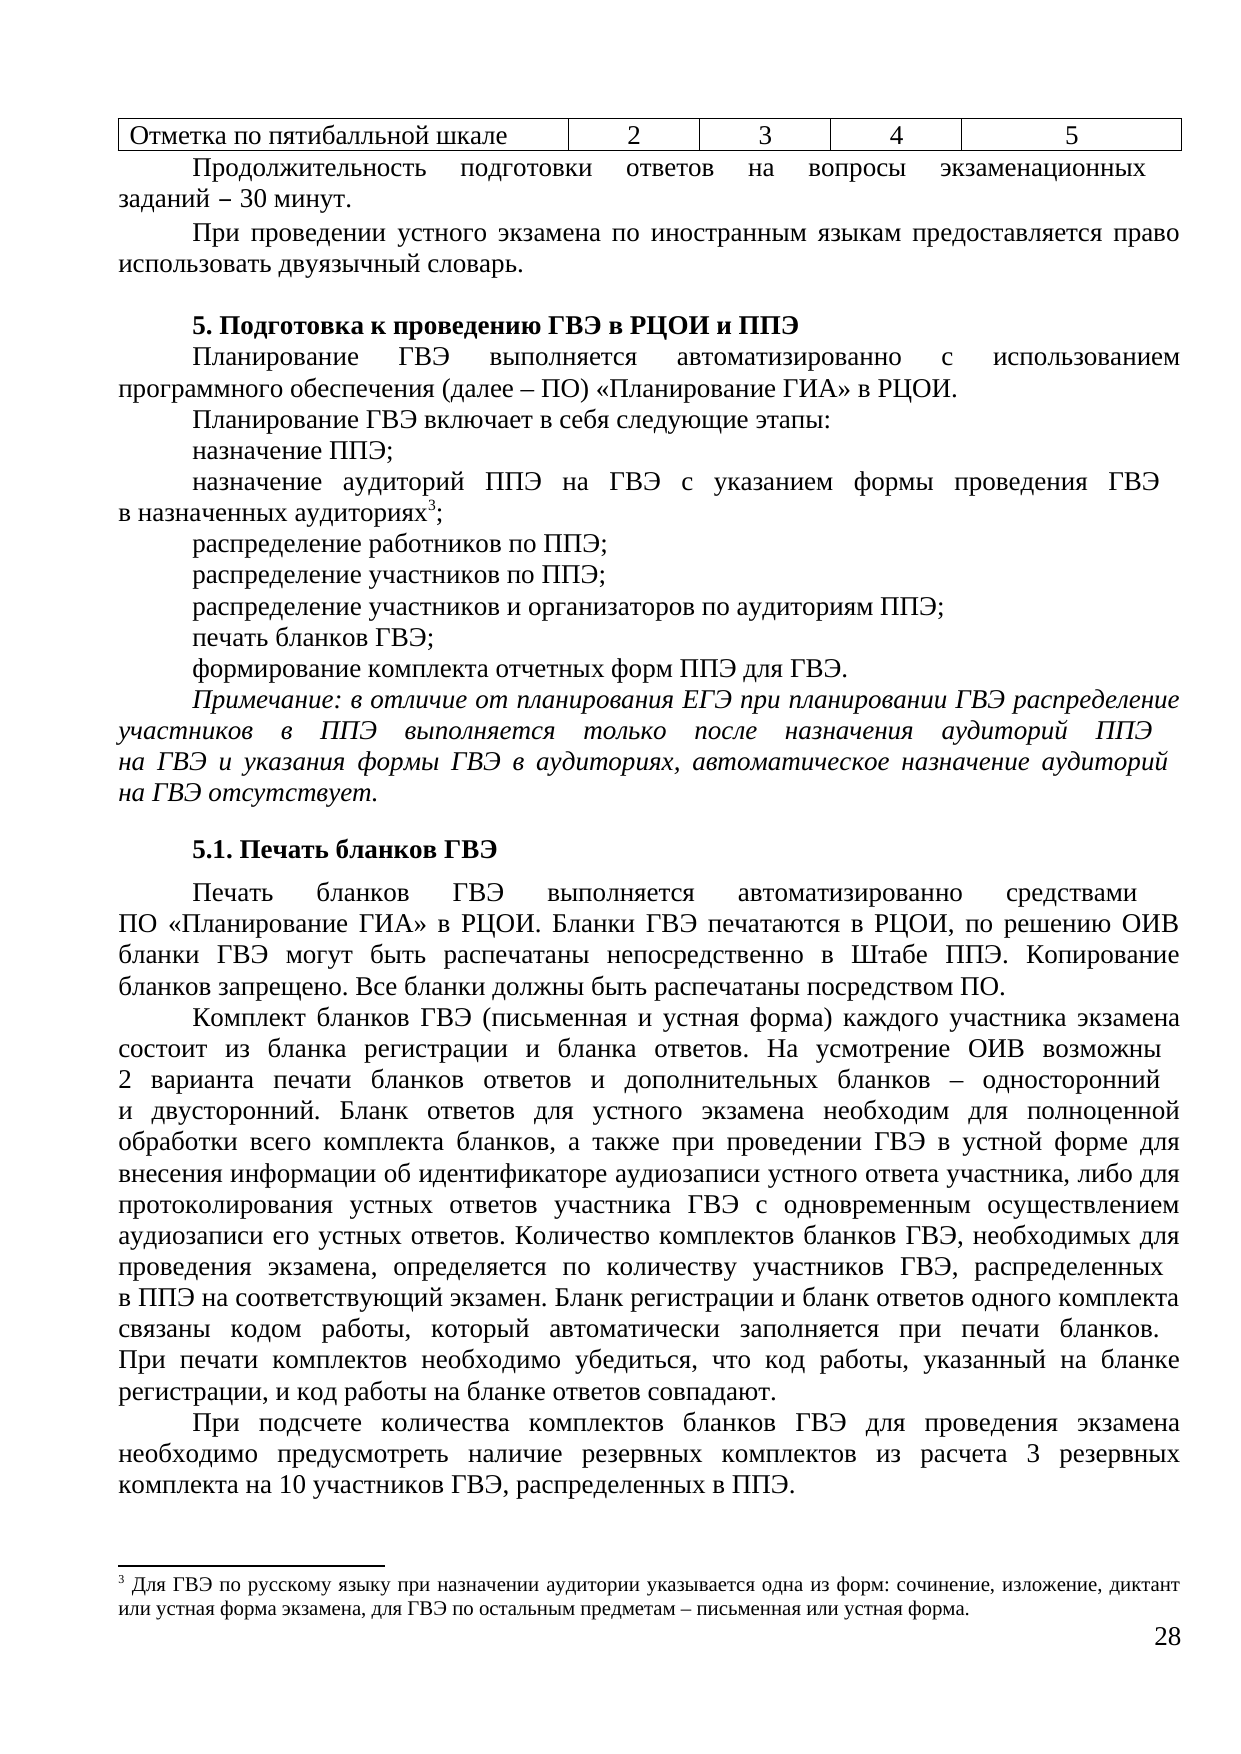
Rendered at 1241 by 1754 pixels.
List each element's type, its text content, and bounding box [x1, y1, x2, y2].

text распределение участников и организаторов по аудиториям ППЭ; [118, 590, 1181, 621]
text Продолжительность подготовки ответов на вопросы экзаменационных заданий 30 минут. [118, 151, 1181, 216]
text Комплект бланков ГВЭ (письменная и устная форма) каждого участника экзамена состоит из бланка регистрации и бланка ответов. На усмотрение ОИВ возможны 2 варианта печати бланков ответов и дополнительных бланков – односторонний и двусторонний. Бланк ответов для устного экзамена необходим для полноценной обработки всего комплекта бланков, а также при проведении ГВЭ в устной форме для внесения информации об идентификаторе аудиозаписи устного ответа участника, либо для протоколирования устных ответов участника ГВЭ с одновременным осуществлением аудиозаписи его устных ответов. Количество комплектов бланков ГВЭ, необходимых для проведения экзамена, определяется по количеству участников ГВЭ, распределенных в ППЭ на соответствующий экзамен. Бланк регистрации и бланк ответов одного комплекта связаны кодом работы, который автоматически заполняется при печати бланков. При печати комплектов необходимо убедиться, что код работы, указанный на бланке регистрации, и код работы на бланке ответов совпадают. [118, 1001, 1181, 1406]
subtitle 5. Подготовка к проведению ГВЭ в РЦОИ и ППЭ [118, 309, 1181, 341]
table_cell 3 [700, 119, 830, 150]
text формирование комплекта отчетных форм ППЭ для ГВЭ. [118, 652, 1181, 683]
text При подсчете количества комплектов бланков ГВЭ для проведения экзамена необходимо предусмотреть наличие резервных комплектов из расчета 3 резервных комплекта на 10 участников ГВЭ, распределенных в ППЭ. [118, 1406, 1181, 1499]
text Примечание: в отличие от планирования ЕГЭ при планировании ГВЭ распределение участников в ППЭ выполняется только после назначения аудиторий ППЭ на ГВЭ и указания формы ГВЭ в аудиториях, автоматическое назначение аудиторий на ГВЭ отсутствует. [118, 683, 1181, 808]
text назначение ППЭ; [118, 434, 1181, 465]
table_cell 5 [962, 119, 1181, 150]
text Планирование ГВЭ выполняется автоматизированно с использованием программного обеспечения (далее – ПО) «Планирование ГИА» в РЦОИ. [118, 341, 1181, 403]
table_cell 4 [831, 119, 961, 150]
text печать бланков ГВЭ; [118, 621, 1181, 652]
text назначение аудиторий ППЭ на ГВЭ с указанием формы проведения ГВЭ в назначенных аудиториях; [118, 465, 1181, 527]
list При проведении устного экзамена по иностранным языкам предоставляется право использовать двуязычный словарь. [118, 216, 1181, 278]
text Печать бланков ГВЭ выполняется автоматизированно средствами ПО «Планирование ГИА» в РЦОИ. Бланки ГВЭ печатаются в РЦОИ, по решению ОИВ бланки ГВЭ могут быть распечатаны непосредственно в Штабе ППЭ. Копирование бланков запрещено. Все бланки должны быть распечатаны посредством ПО. [118, 876, 1181, 1001]
table_cell Отметка по пятибалльной шкале [119, 119, 568, 150]
table_cell 2 [569, 119, 699, 150]
subtitle 5.1. Печать бланков ГВЭ [118, 833, 1181, 864]
text Планирование ГВЭ включает в себя следующие этапы: [118, 403, 1181, 434]
text распределение работников по ППЭ; [118, 527, 1181, 558]
text распределение участников по ППЭ; [118, 558, 1181, 590]
